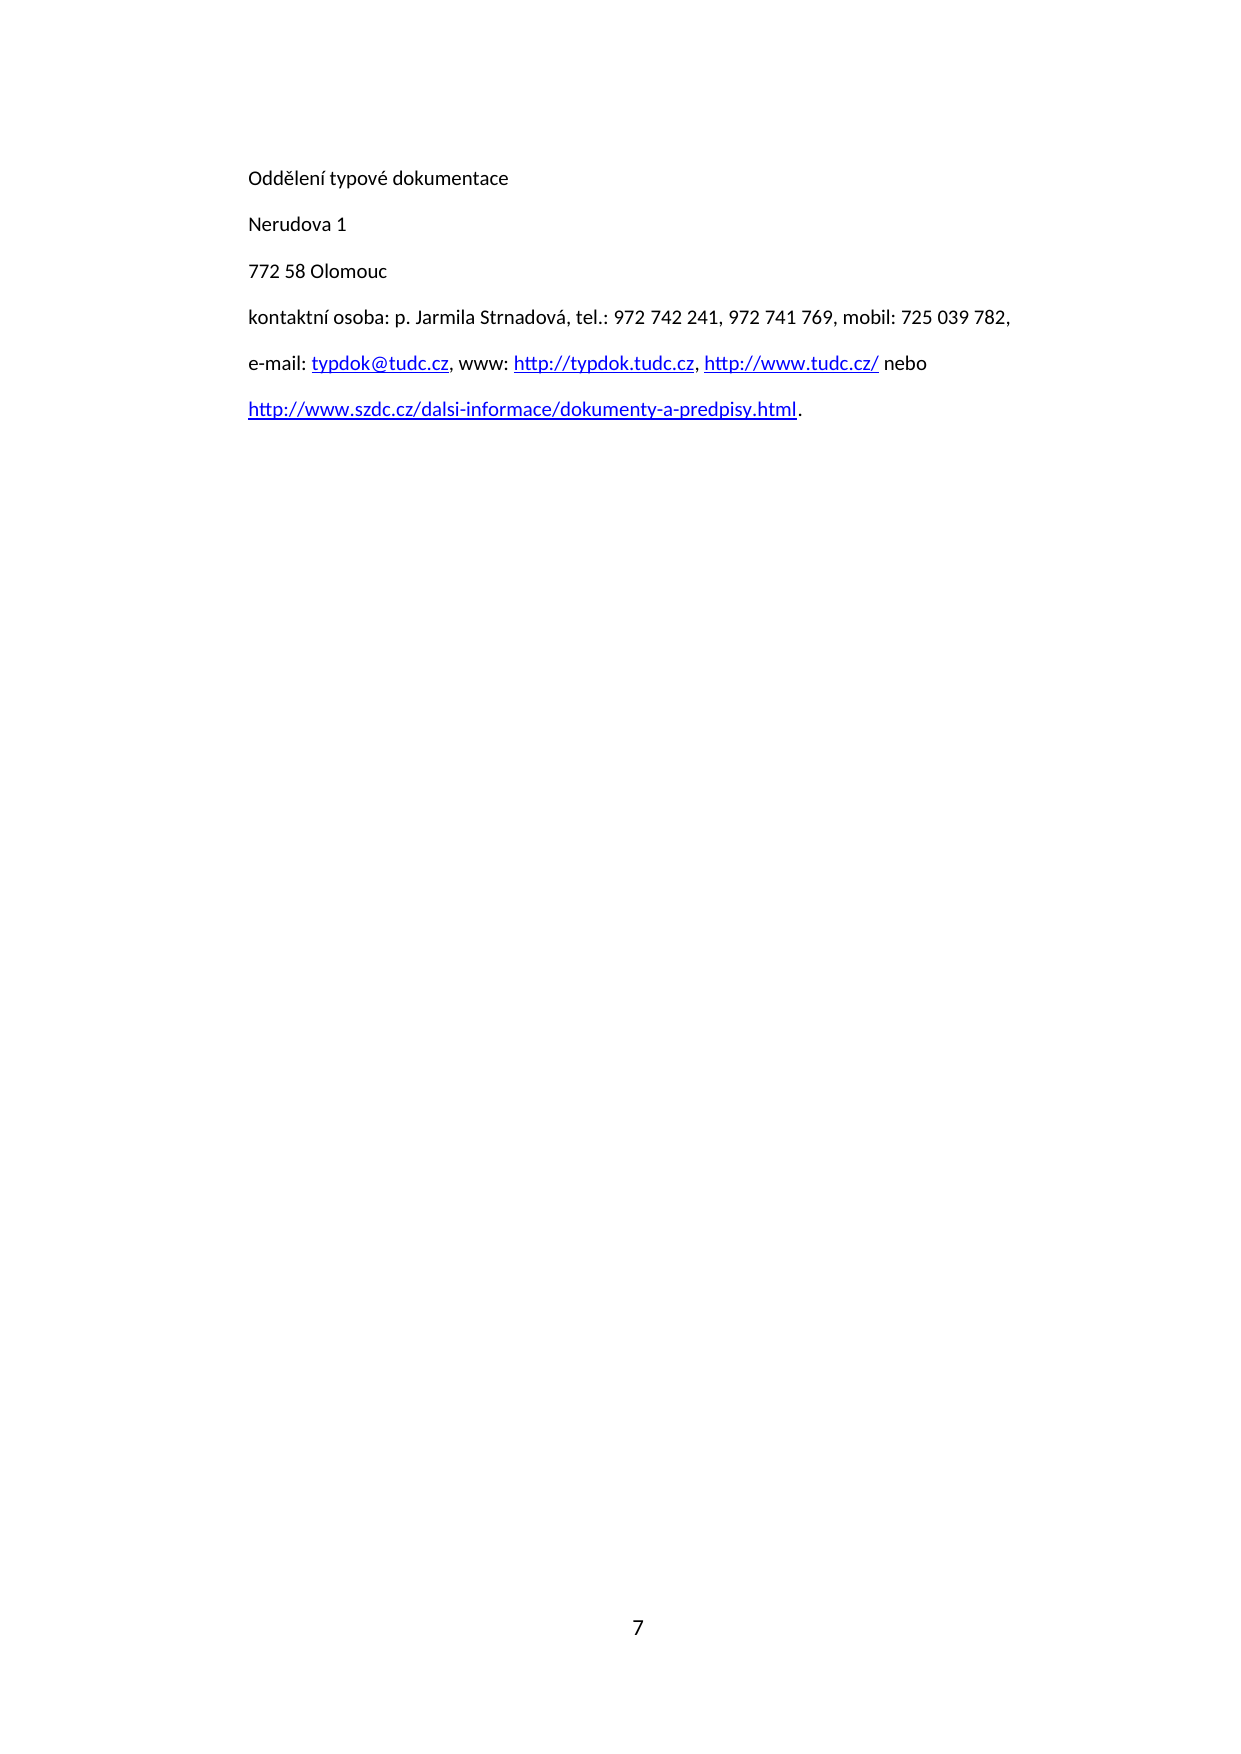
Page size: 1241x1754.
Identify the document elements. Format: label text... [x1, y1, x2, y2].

text http://www.szdc.cz/dalsi-informace/dokumenty-a-predpisy.html. [248, 397, 1134, 422]
text Nerudova 1 [248, 212, 1134, 237]
text Oddělení typové dokumentace [248, 165, 1134, 191]
text e-mail: typdok@tudc.cz, www: http://typdok.tudc.cz, http://www.tudc.cz/ nebo [248, 350, 1134, 376]
text 772 58 Olomouc [248, 258, 1134, 283]
text kontaktní osoba: p. Jarmila Strnadová, tel.: 972 742 241, 972 741 769, mobil: 725 039 782, [248, 304, 1134, 329]
